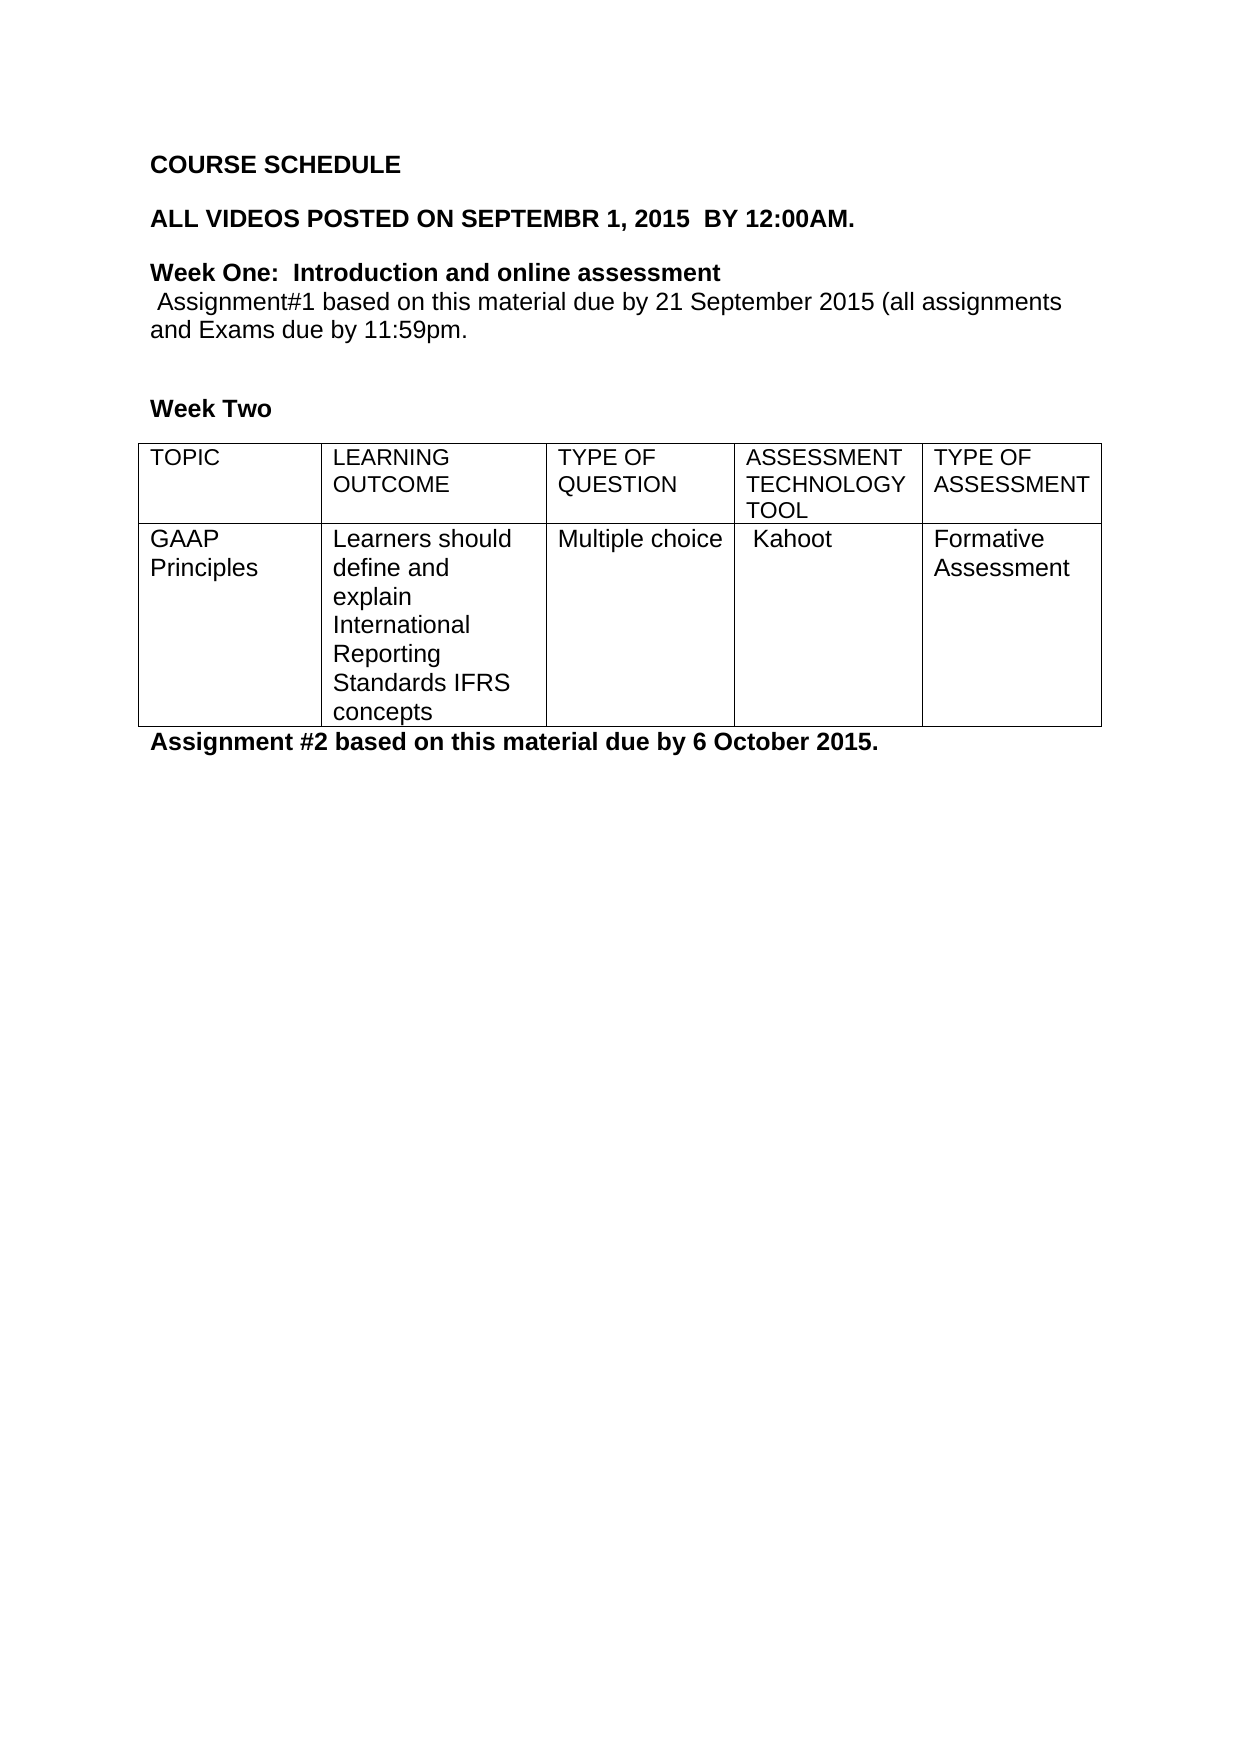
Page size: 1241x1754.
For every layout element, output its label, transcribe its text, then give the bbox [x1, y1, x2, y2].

text COURSE SCHEDULE [150, 150, 1090, 179]
table_header LEARNING OUTCOME [322, 444, 546, 523]
table_cell Learners should define and explain International Reporting Standards IFRS concepts [322, 524, 546, 726]
text Week One: Introduction and online assessment [150, 258, 1090, 286]
table_header ASSESSMENT TECHNOLOGY TOOL [735, 444, 922, 523]
text ALL VIDEOS POSTED ON SEPTEMBR 1, 2015 BY 12:00AM. [150, 204, 1090, 233]
text Assignment #2 based on this material due by 6 October 2015. [150, 727, 1090, 755]
table_cell GAAP Principles [139, 524, 321, 726]
table_header TOPIC [139, 444, 321, 523]
table_cell Multiple choice [547, 524, 734, 726]
text Week Two [150, 393, 1090, 422]
table_cell Formative Assessment [923, 524, 1101, 726]
table_cell Kahoot [735, 524, 922, 726]
text Assignment#1 based on this material due by 21 September 2015 (all assignments and Exams due by 11:59pm. [150, 286, 1090, 344]
table_header TYPE OF ASSESSMENT [923, 444, 1101, 523]
table_header TYPE OF QUESTION [547, 444, 734, 523]
